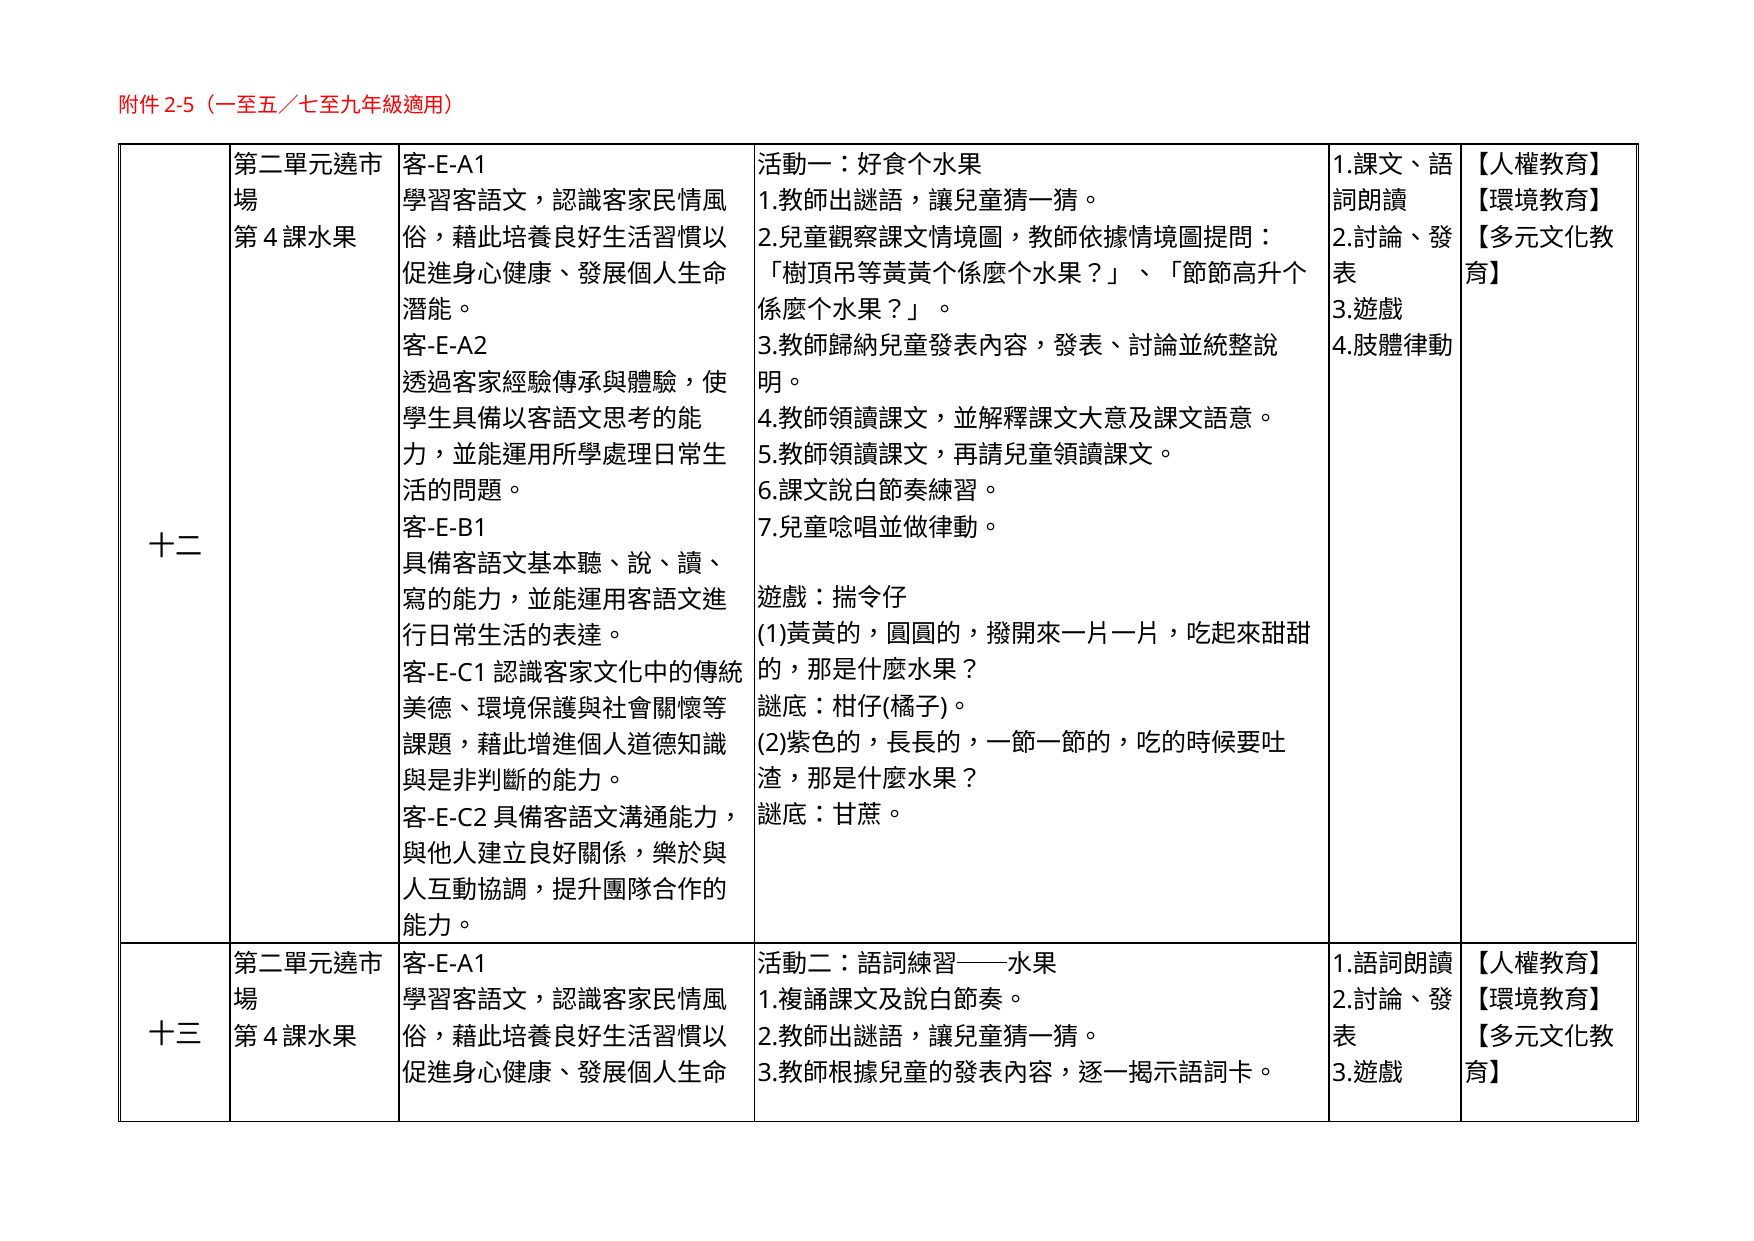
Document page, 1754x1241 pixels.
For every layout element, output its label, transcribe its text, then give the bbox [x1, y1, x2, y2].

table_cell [400, 944, 754, 1121]
table_cell 十二 [121, 145, 229, 942]
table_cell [755, 944, 1328, 1121]
table_cell 十三 [121, 944, 229, 1121]
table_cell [1330, 944, 1460, 1121]
table_cell 第二單元遶市場 第4課水果 [231, 145, 398, 942]
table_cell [1462, 944, 1636, 1121]
table_cell 第二單元遶市場 第4課水果 [231, 944, 398, 1121]
table_cell 【人權教育】 【環境教育】 【多元文化教育】 [1462, 145, 1636, 942]
table_cell 1.課文、語詞朗讀 2.討論、發表 3.遊戲 4.肢體律動 [1330, 145, 1460, 942]
table_cell 活動一：好食个水果 1.教師出謎語，讓兒童猜一猜。 2.兒童觀察課文情境圖，教師依據情境圖提問：「樹頂吊等黃黃个係麼个水果？」、「節節高升个係麼个水果？」。 3.教師歸納兒童發表內容，發表、討論並統整說明。 4.教師領讀課文，並解釋課文大意及課文語意。 5.教師領讀課文，再請兒童領讀課文。 6.課文說白節奏練習。 7.兒童唸唱並做律動。 遊戲：揣令仔 (1)黃黃的，圓圓的，撥開來一片一片，吃起來甜甜的，那是什麼水果？ 謎底：柑仔(橘子)。 (2)紫色的，長長的，一節一節的，吃的時候要吐渣，那是什麼水果？ 謎底：甘蔗。 [755, 145, 1328, 942]
